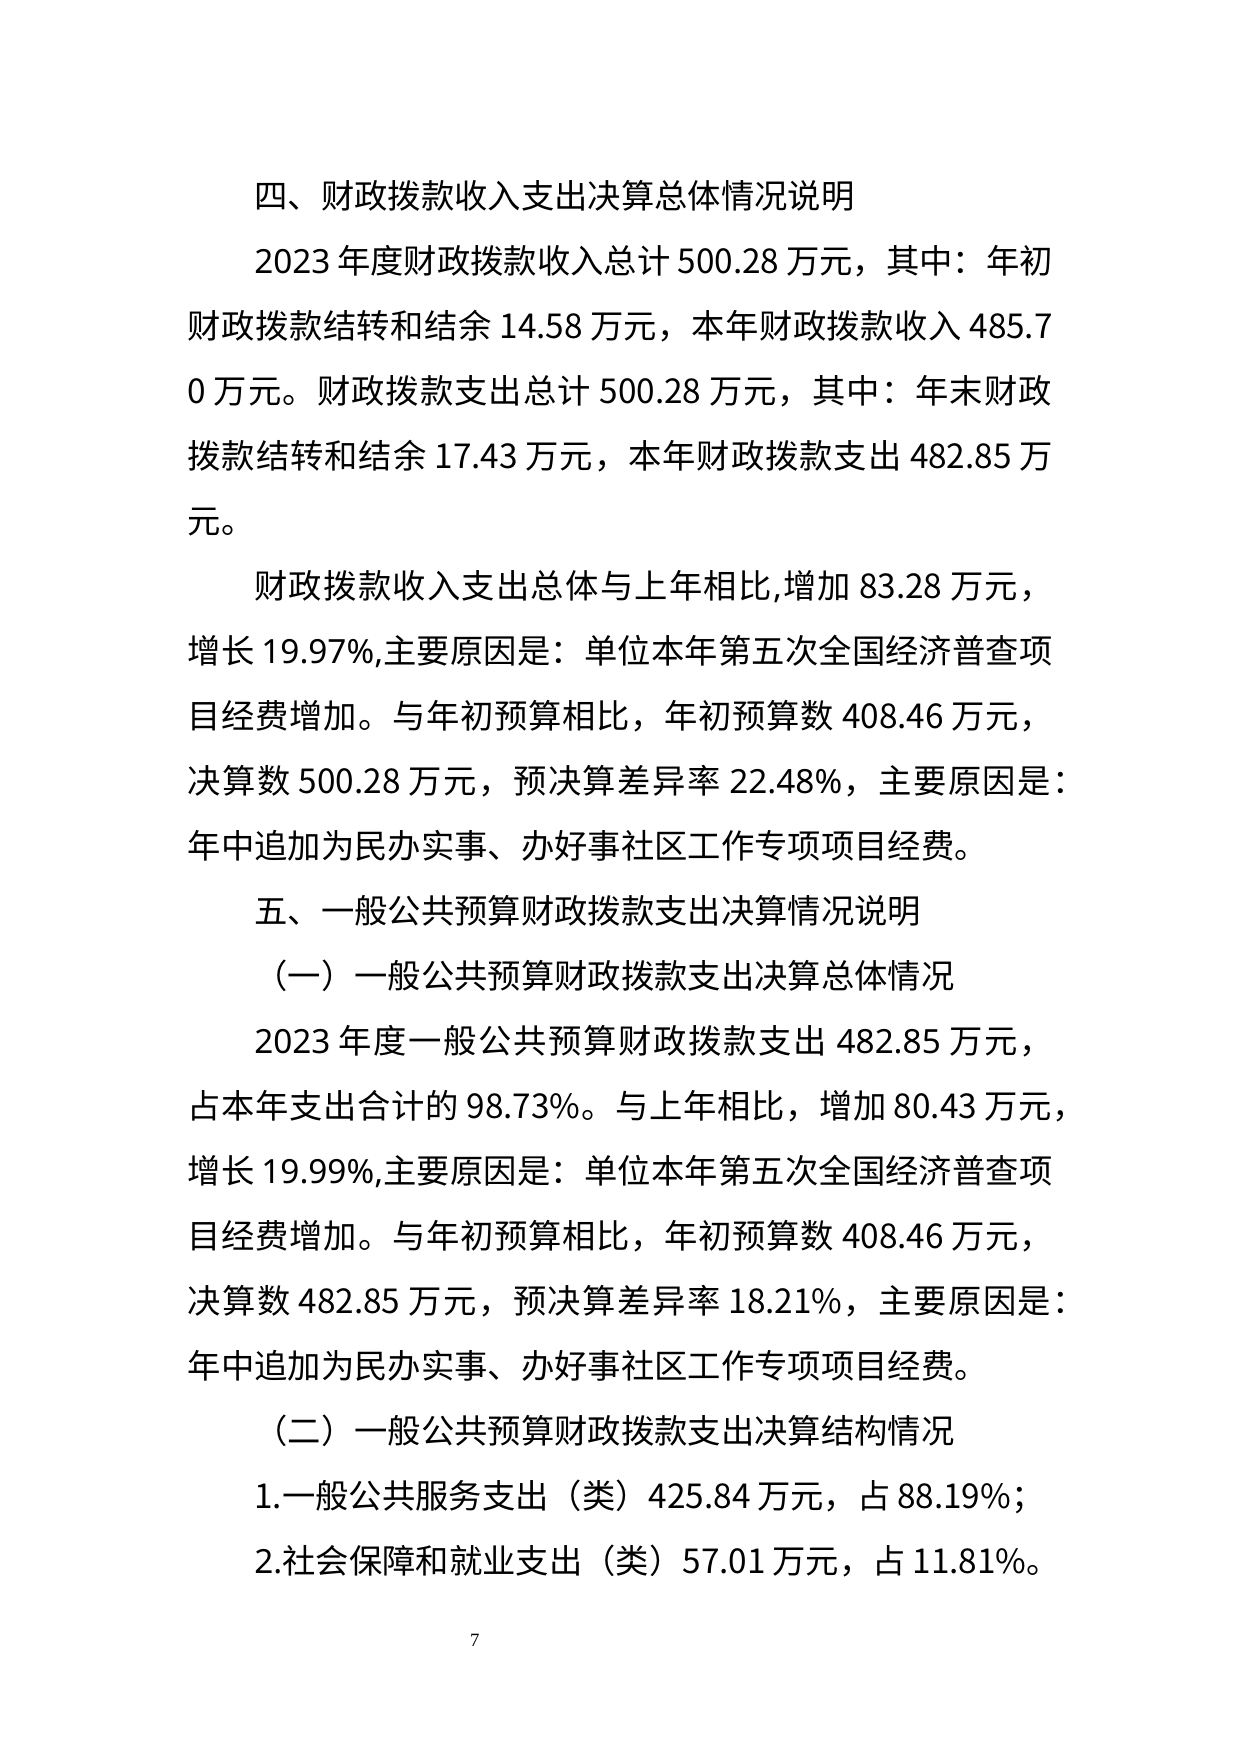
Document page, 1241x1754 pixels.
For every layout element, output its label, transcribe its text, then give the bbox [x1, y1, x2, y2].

text 四、财政拨款收入支出决算总体情况说明 [187, 162, 1053, 227]
text 1.一般公共服务支出（类）425.84万元，占88.19%； [187, 1462, 1053, 1527]
text （一）一般公共预算财政拨款支出决算总体情况 [187, 942, 1053, 1007]
text 2023年度财政拨款收入总计500.28万元，其中：年初财政拨款结转和结余14.58万元，本年财政拨款收入485.70万元。财政拨款支出总计500.28万元，其中：年末财政拨款结转和结余17.43万元，本年财政拨款支出482.85万元。 [187, 227, 1053, 552]
text 财政拨款收入支出总体与上年相比,增加83.28万元，增长19.97%,主要原因是：单位本年第五次全国经济普查项目经费增加。与年初预算相比，年初预算数408.46万元，决算数500.28万元，预决算差异率22.48%，主要原因是：年中追加为民办实事、办好事社区工作专项项目经费。 [187, 552, 1053, 877]
text 2.社会保障和就业支出（类）57.01万元，占11.81%。 [187, 1527, 1053, 1592]
list 一般公共预算财政拨款支出决算结构情况 [187, 1397, 1053, 1462]
text 五、一般公共预算财政拨款支出决算情况说明 [187, 877, 1053, 942]
text 2023年度一般公共预算财政拨款支出482.85万元，占本年支出合计的98.73%。与上年相比，增加80.43万元，增长19.99%,主要原因是：单位本年第五次全国经济普查项目经费增加。与年初预算相比，年初预算数408.46万元，决算数482.85万元，预决算差异率18.21%，主要原因是：年中追加为民办实事、办好事社区工作专项项目经费。 [187, 1007, 1053, 1397]
